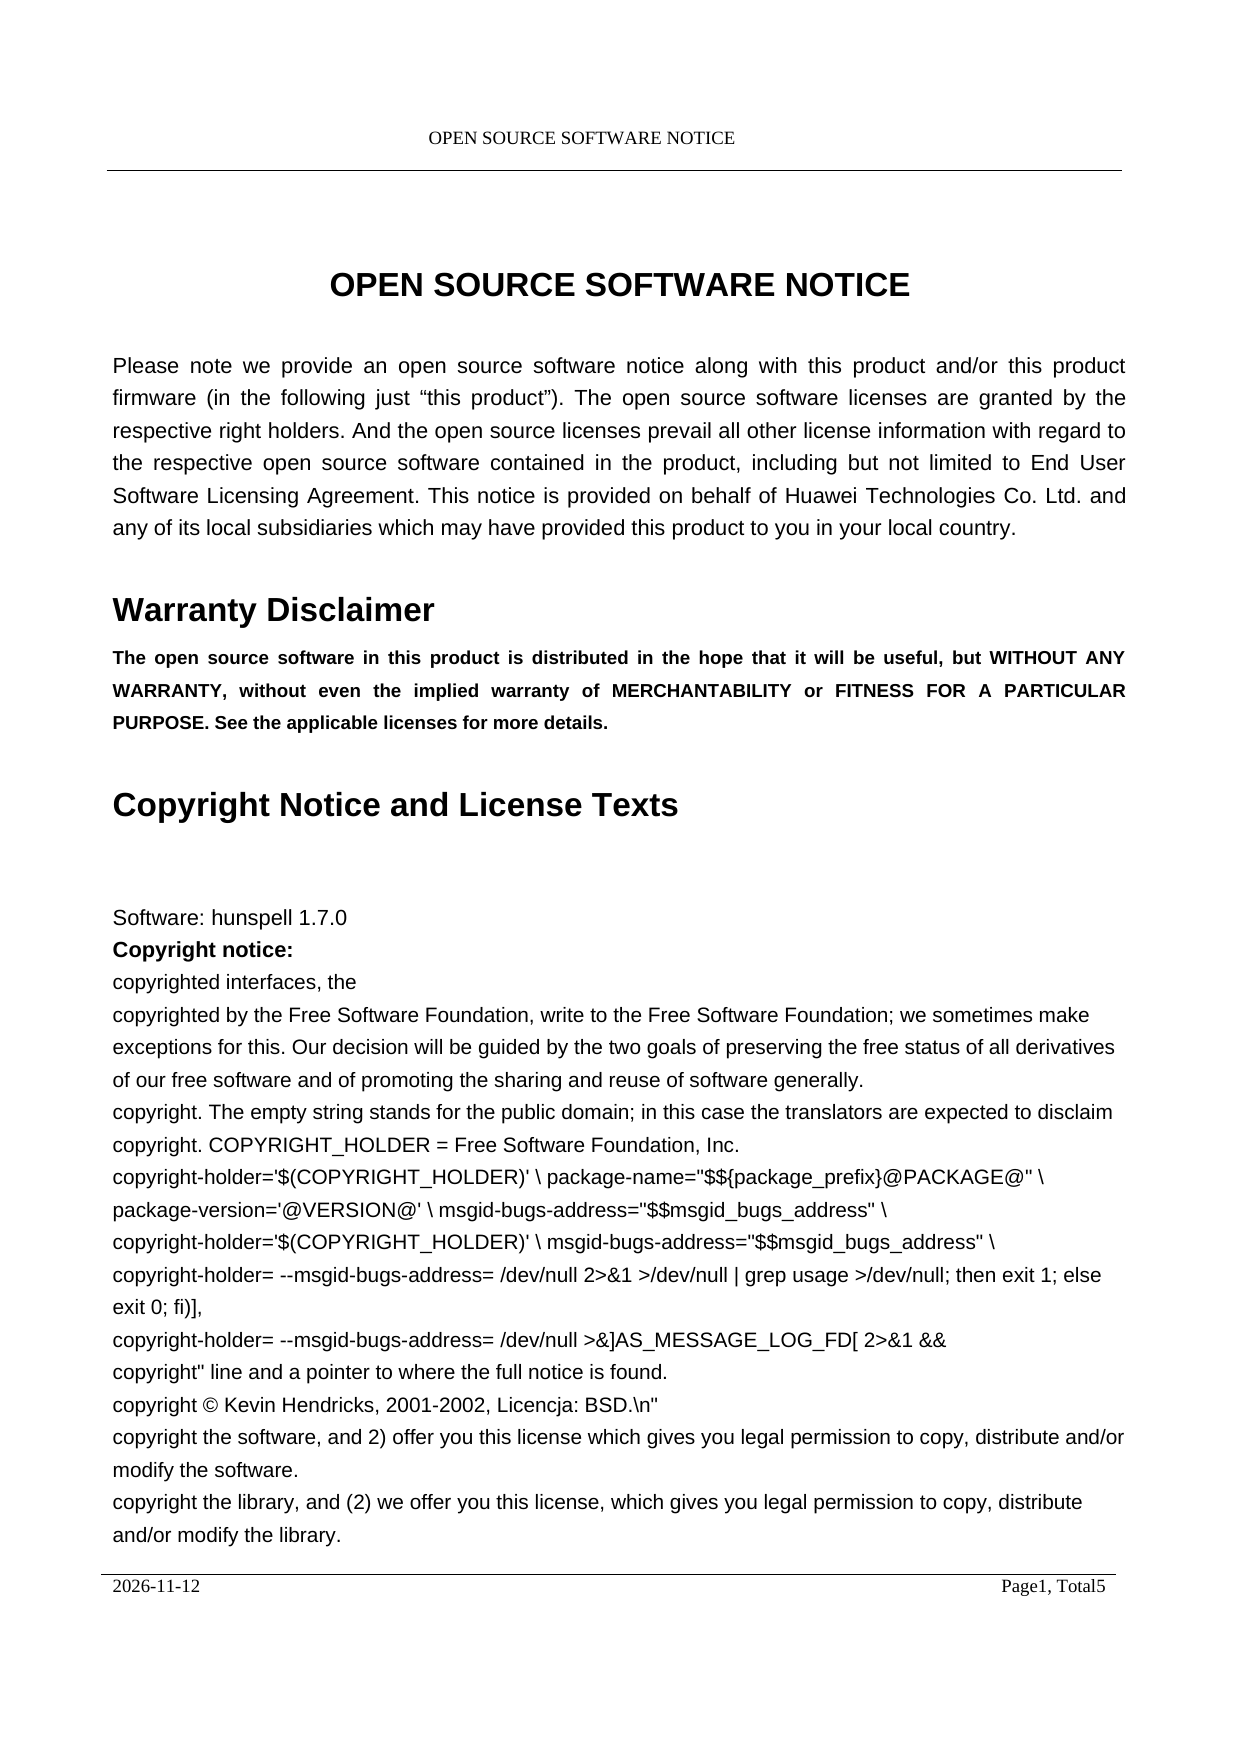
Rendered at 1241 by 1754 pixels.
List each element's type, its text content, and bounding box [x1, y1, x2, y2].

text The open source software in this product is distributed in the hope that it will be useful, but WITHOUT ANY WARRANTY, without even the implied warranty of MERCHANTABILITY or FITNESS FOR A PARTICULAR PURPOSE. See the applicable licenses for more details. [112, 641, 1128, 739]
text Copyright notice: [112, 933, 1128, 966]
text Software: hunspell 1.7.0 [112, 901, 1128, 933]
text copyright-holder= --msgid-bugs-address= /dev/null 2>&1 >/dev/null | grep usage >/dev/null; then exit 1; else exit 0; fi)], [112, 1258, 1128, 1323]
text copyright. The empty string stands for the public domain; in this case the translators are expected to disclaim [112, 1096, 1128, 1128]
text copyright-holder= --msgid-bugs-address= /dev/null >&]AS_MESSAGE_LOG_FD[ 2>&1 && [112, 1323, 1128, 1356]
text copyright-holder='$(COPYRIGHT_HOLDER)' \ package-name="$${package_prefix}@PACKAGE@" \ package-version='@VERSION@' \ msgid-bugs-address="$$msgid_bugs_address" \ [112, 1161, 1128, 1226]
text copyrighted interfaces, the [112, 966, 1128, 998]
text Warranty Disclaimer [112, 576, 1128, 641]
text Please note we provide an open source software notice along with this product and/or this product firmware (in the following just “this product”). The open source software licenses are granted by the respective right holders. And the open source licenses prevail all other license information with regard to the respective open source software contained in the product, including but not limited to End User Software Licensing Agreement. This notice is provided on behalf of Huawei Technologies Co. Ltd. and any of its local subsidiaries which may have provided this product to you in your local country. [112, 349, 1128, 544]
text copyright the software, and 2) offer you this license which gives you legal permission to copy, distribute and/or modify the software. [112, 1421, 1128, 1486]
text copyright the library, and (2) we offer you this license, which gives you legal permission to copy, distribute and/or modify the library. [112, 1486, 1128, 1551]
text copyright. COPYRIGHT_HOLDER = Free Software Foundation, Inc. [112, 1128, 1128, 1161]
text copyright" line and a pointer to where the full notice is found. [112, 1356, 1128, 1388]
text copyright-holder='$(COPYRIGHT_HOLDER)' \ msgid-bugs-address="$$msgid_bugs_address" \ [112, 1226, 1128, 1258]
text OPEN SOURCE SOFTWARE NOTICE [112, 251, 1128, 316]
text copyrighted by the Free Software Foundation, write to the Free Software Foundation; we sometimes make exceptions for this. Our decision will be guided by the two goals of preserving the free status of all derivatives of our free software and of promoting the sharing and reuse of software generally. [112, 998, 1128, 1096]
text copyright © Kevin Hendricks, 2001-2002, Licencja: BSD.\n" [112, 1388, 1128, 1421]
text Copyright Notice and License Texts [112, 771, 1128, 836]
